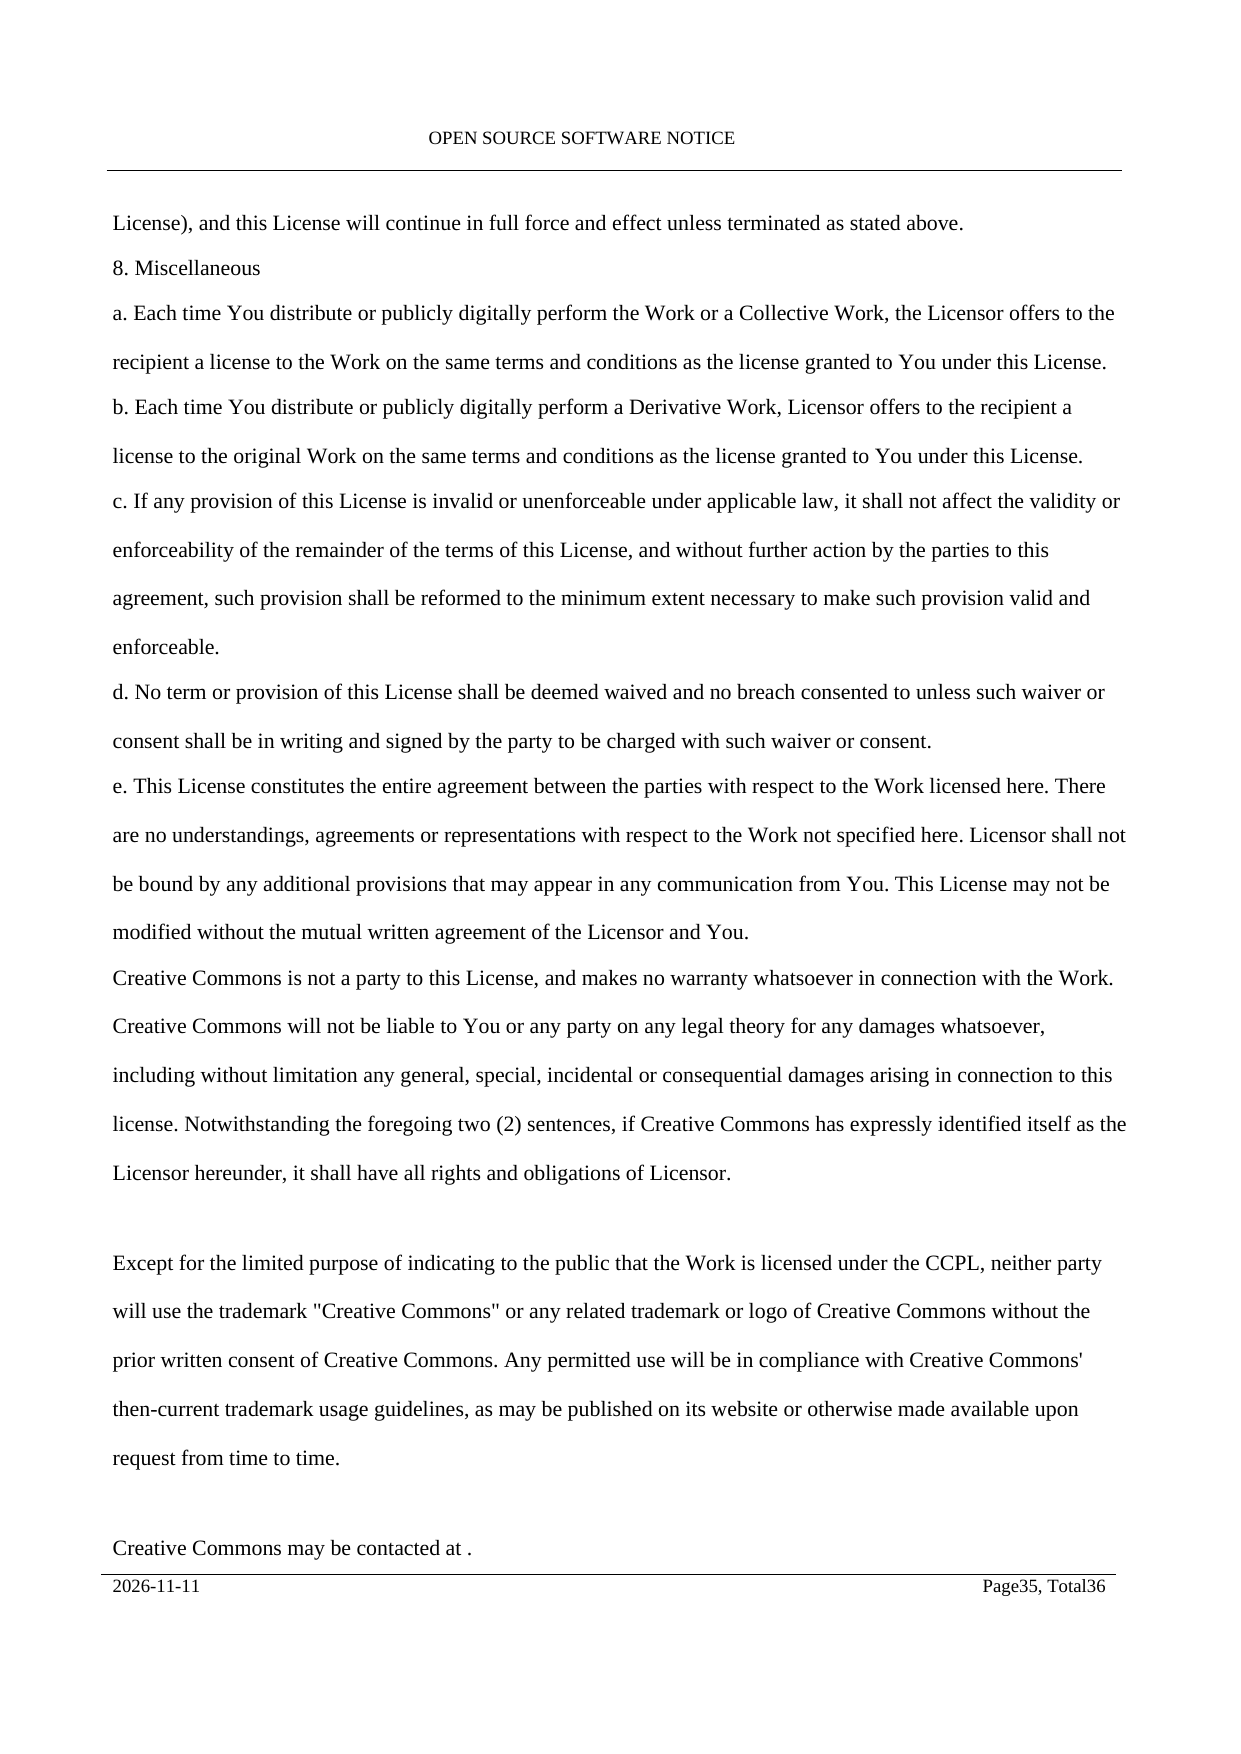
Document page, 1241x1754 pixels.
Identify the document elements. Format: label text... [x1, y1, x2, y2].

text 8. Miscellaneous [112, 251, 1128, 284]
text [112, 206, 1128, 239]
text a. Each time You distribute or publicly digitally perform the Work or a Collective Work, the Licensor offers to the recipient a license to the Work on the same terms and conditions as the license granted to You under this License. [112, 297, 1128, 378]
text Creative Commons is not a party to this License, and makes no warranty whatsoever in connection with the Work. Creative Commons will not be liable to You or any party on any legal theory for any damages whatsoever, including without limitation any general, special, incidental or consequential damages arising in connection to this license. Notwithstanding the foregoing two (2) sentences, if Creative Commons has expressly identified itself as the Licensor hereunder, it shall have all rights and obligations of Licensor. [112, 961, 1128, 1188]
text Creative Commons may be contacted at . [112, 1531, 1128, 1564]
text e. This License constitutes the entire agreement between the parties with respect to the Work licensed here. There are no understandings, agreements or representations with respect to the Work not specified here. Licensor shall not be bound by any additional provisions that may appear in any communication from You. This License may not be modified without the mutual written agreement of the Licensor and You. [112, 769, 1128, 948]
text c. If any provision of this License is invalid or unenforceable under applicable law, it shall not affect the validity or enforceability of the remainder of the terms of this License, and without further action by the parties to this agreement, such provision shall be reformed to the minimum extent necessary to make such provision valid and enforceable. [112, 484, 1128, 663]
text d. No term or provision of this License shall be deemed waived and no breach consented to unless such waiver or consent shall be in writing and signed by the party to be charged with such waiver or consent. [112, 676, 1128, 757]
text b. Each time You distribute or publicly digitally perform a Derivative Work, Licensor offers to the recipient a license to the original Work on the same terms and conditions as the license granted to You under this License. [112, 390, 1128, 472]
text Except for the limited purpose of indicating to the public that the Work is licensed under the CCPL, neither party will use the trademark "Creative Commons" or any related trademark or logo of Creative Commons without the prior written consent of Creative Commons. Any permitted use will be in compliance with Creative Commons' then-current trademark usage guidelines, as may be published on its website or otherwise made available upon request from time to time. [112, 1246, 1128, 1473]
